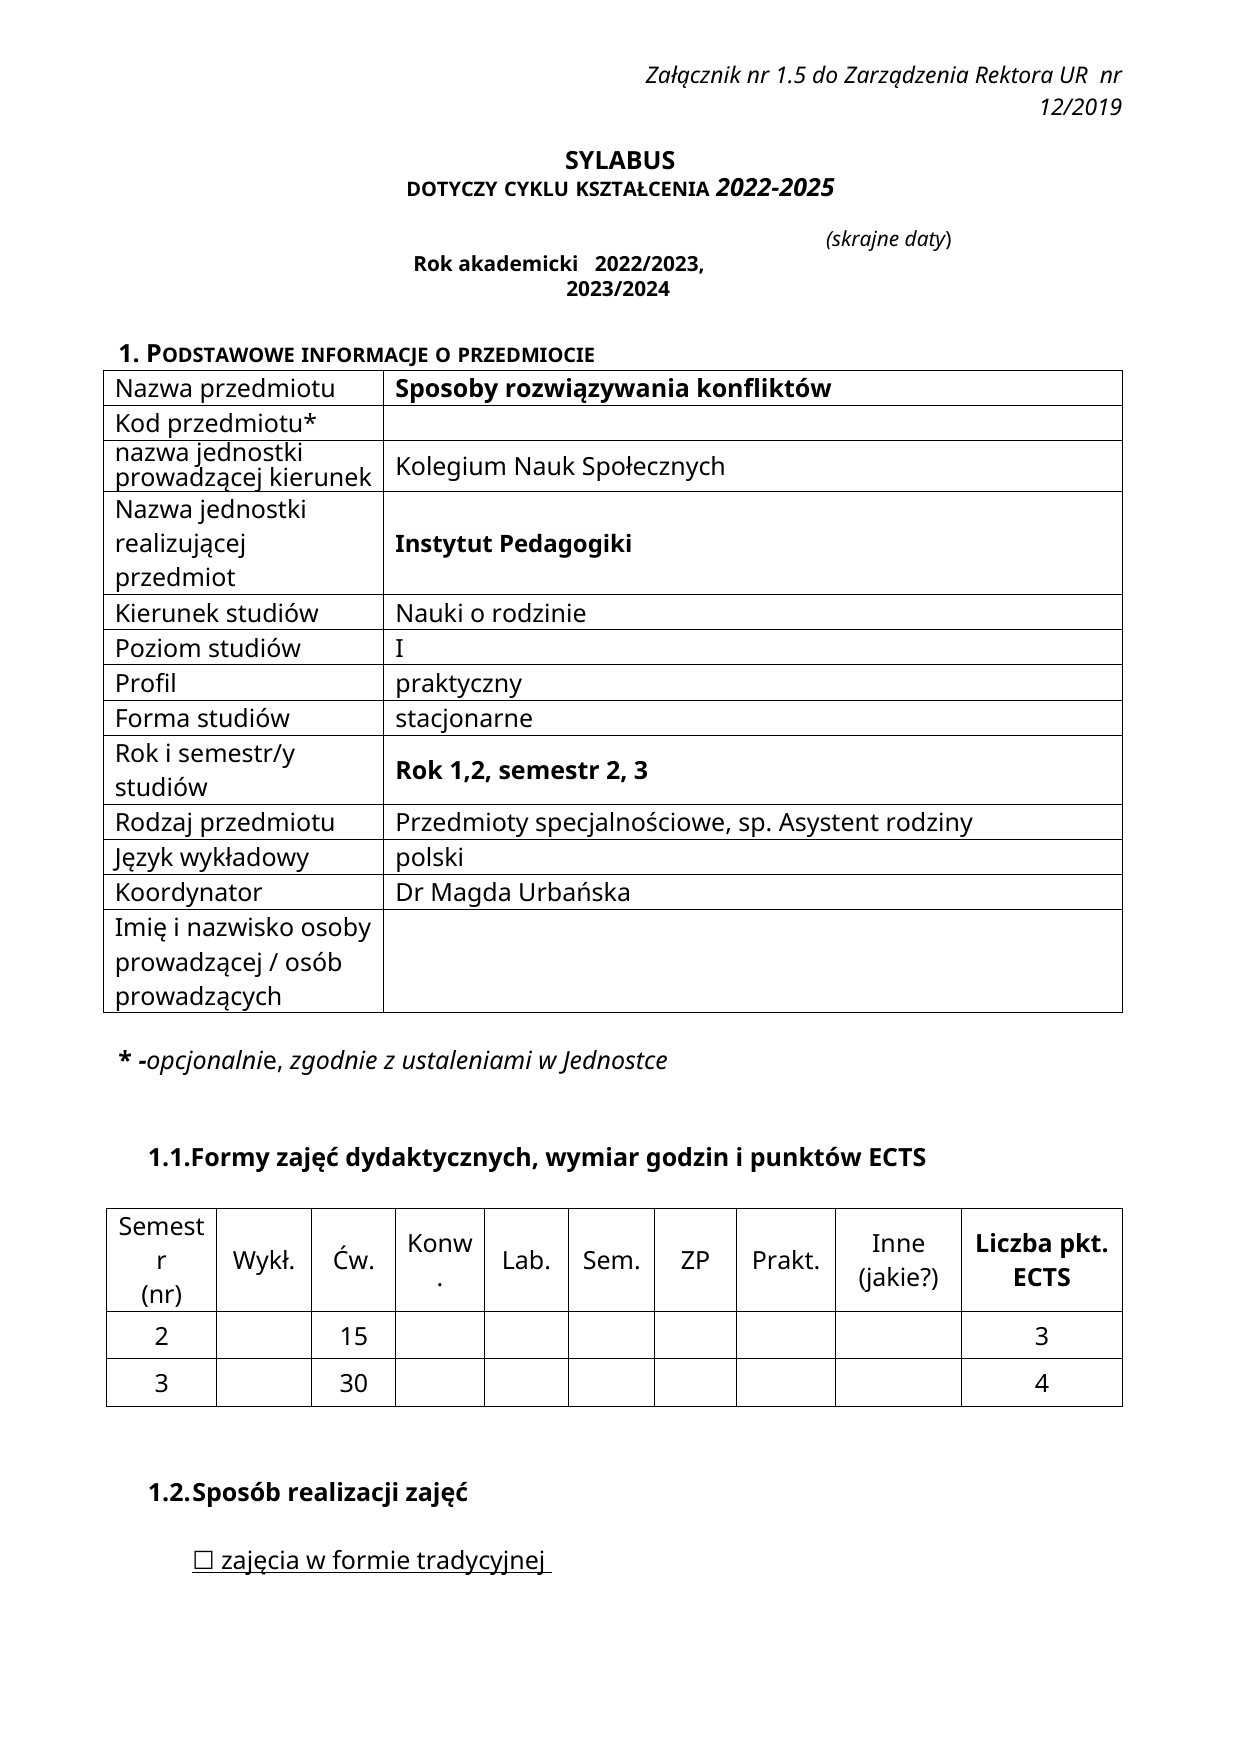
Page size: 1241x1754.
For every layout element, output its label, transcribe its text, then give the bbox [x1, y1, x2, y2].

table_cell Rok 1,2, semestr 2, 3 [384, 736, 1122, 804]
table_cell stacjonarne [384, 701, 1122, 734]
table_header Wykł. [217, 1209, 311, 1311]
table_cell 4 [962, 1359, 1122, 1406]
text Załącznik nr 1.5 do Zarządzenia Rektora UR nr 12/2019 [118, 59, 1122, 122]
text 1.1.Formy zajęć dydaktycznych, wymiar godzin i punktów ECTS [148, 1140, 1122, 1174]
table_cell 3 [107, 1359, 216, 1406]
text 2023/2024 [487, 277, 1122, 302]
table_cell [737, 1312, 835, 1358]
table_cell [737, 1359, 835, 1406]
table_cell [396, 1359, 484, 1406]
table_cell Koordynator [104, 875, 383, 909]
table_cell [384, 910, 1122, 1012]
table_cell Język wykładowy [104, 840, 383, 874]
table_cell Kierunek studiów [104, 595, 383, 629]
table_cell [655, 1312, 736, 1358]
table_header ZP [655, 1209, 736, 1311]
table_cell [569, 1359, 654, 1406]
table_cell [836, 1359, 961, 1406]
text (skrajne daty) [118, 227, 1122, 252]
table_header Sposoby rozwiązywania konfliktów [384, 371, 1122, 405]
text Rok akademicki 2022/2023, [118, 252, 1122, 277]
table_header Prakt. [737, 1209, 835, 1311]
table_cell [485, 1312, 568, 1358]
table_cell Imię i nazwisko osoby prowadzącej / osób prowadzących [104, 910, 383, 1012]
table_header Nazwa przedmiotu [104, 371, 383, 405]
table_cell [569, 1312, 654, 1358]
table_cell [217, 1312, 311, 1358]
table_header Semestr (nr) [107, 1209, 216, 1311]
table_header Ćw. [312, 1209, 395, 1311]
table_cell Rodzaj przedmiotu [104, 805, 383, 839]
table_header Lab. [485, 1209, 568, 1311]
table_cell praktyczny [384, 665, 1122, 699]
text * -opcjonalnie, zgodnie z ustaleniami w Jednostce [118, 1042, 1122, 1077]
text dotyczy cyklu kształcenia 2022-2025 [118, 177, 1122, 202]
table_cell Kolegium Nauk Społecznych [384, 441, 1122, 491]
table_cell Kod przedmiotu* [104, 406, 383, 440]
table_cell Profil [104, 665, 383, 699]
text SYLABUS [118, 142, 1122, 177]
table_cell 2 [107, 1312, 216, 1358]
table_cell [217, 1359, 311, 1406]
table_cell [836, 1312, 961, 1358]
table_cell [485, 1359, 568, 1406]
table_cell Rok i semestr/y studiów [104, 736, 383, 804]
table_cell Poziom studiów [104, 630, 383, 664]
table_header Konw. [396, 1209, 484, 1311]
table_cell 15 [312, 1312, 395, 1358]
text 1.2. Sposób realizacji zajęć [148, 1475, 1122, 1509]
table_cell 3 [962, 1312, 1122, 1358]
table_header Sem. [569, 1209, 654, 1311]
table_cell Instytut Pedagogiki [384, 492, 1122, 594]
table_cell [655, 1359, 736, 1406]
table_cell Przedmioty specjalnościowe, sp. Asystent rodziny [384, 805, 1122, 839]
table_cell [396, 1312, 484, 1358]
table_cell [384, 406, 1122, 440]
table_cell polski [384, 840, 1122, 874]
table_cell Forma studiów [104, 701, 383, 734]
table_cell I [384, 630, 1122, 664]
table_cell Nazwa jednostki realizującej przedmiot [104, 492, 383, 594]
table_cell Dr Magda Urbańska [384, 875, 1122, 909]
table_header Liczba pkt. ECTS [962, 1209, 1122, 1311]
text ☐ zajęcia w formie tradycyjnej [192, 1543, 1122, 1577]
table_header Inne (jakie?) [836, 1209, 961, 1311]
table_cell 30 [312, 1359, 395, 1406]
text 1. Podstawowe informacje o przedmiocie [118, 336, 1122, 370]
table_cell nazwa jednostki prowadzącej kierunek [104, 441, 383, 491]
table_cell Nauki o rodzinie [384, 595, 1122, 629]
